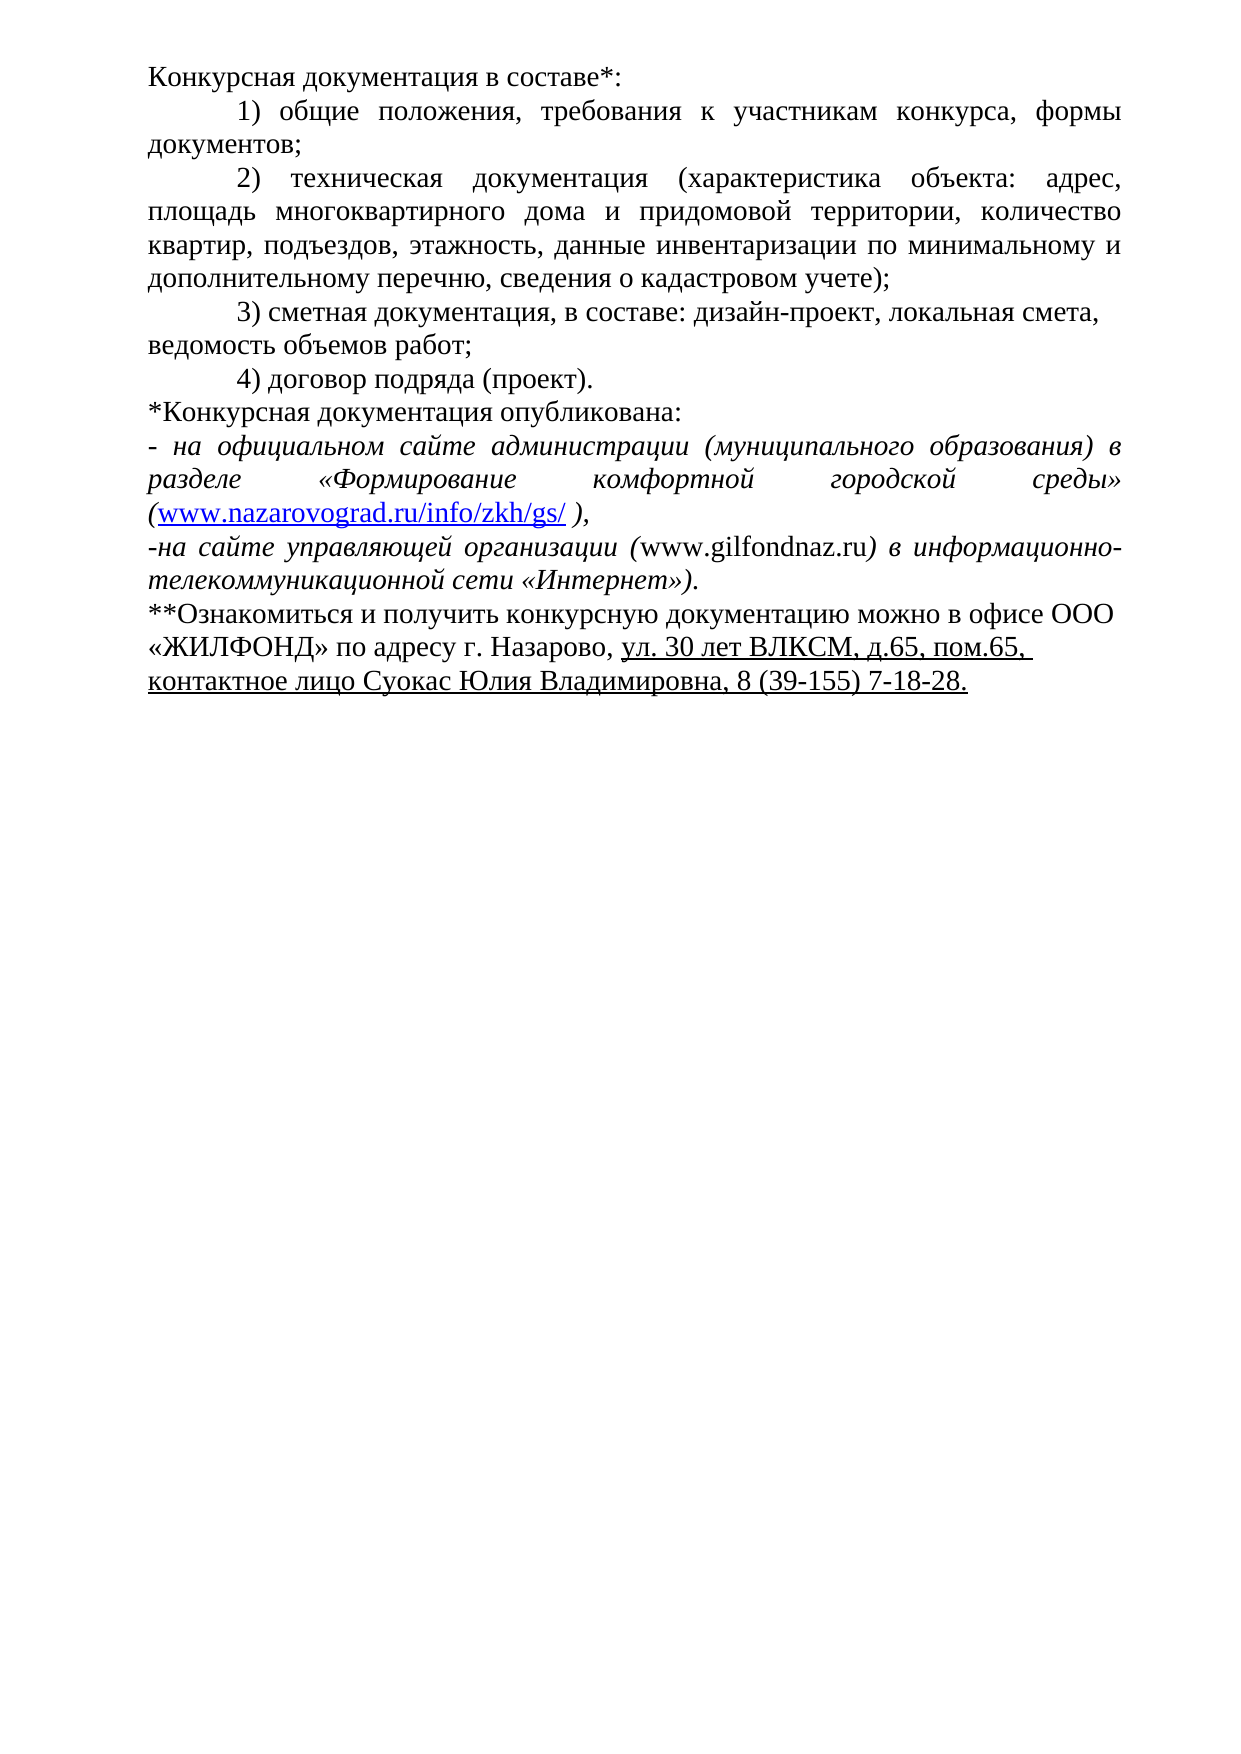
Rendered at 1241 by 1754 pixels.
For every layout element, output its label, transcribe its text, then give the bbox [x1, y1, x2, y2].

text *Конкурсная документация опубликована: [148, 394, 1122, 428]
text **Ознакомиться и получить конкурсную документацию можно в офисе ООО «ЖИЛФОНД» по адресу г. Назарово, ул. 30 лет ВЛКСМ, д.65, пом.65, контактное лицо Суокас Юлия Владимировна, 8 (39-155) 7-18-28. [148, 596, 1122, 696]
text 2) техническая документация (характеристика объекта: адрес, площадь многоквартирного дома и придомовой территории, количество квартир, подъездов, этажность, данные инвентаризации по минимальному и дополнительному перечню, сведения о кадастровом учете); [148, 160, 1122, 294]
text Конкурсная документация в составе*: [148, 59, 1122, 93]
text ведомость объемов работ; [148, 327, 1122, 361]
text - на официальном сайте администрации (муниципального образования) в разделе «Формирование комфортной городской среды» (www.nazarovograd.ru/info/zkh/gs/ ), [148, 428, 1122, 529]
text 4) договор подряда (проект). [148, 361, 1122, 394]
text 3) сметная документация, в составе: дизайн-проект, локальная смета, [148, 294, 1122, 327]
text -на сайте управляющей организации (www.gilfondnaz.ru) в информационно-телекоммуникационной сети «Интернет»). [148, 529, 1122, 596]
text 1) общие положения, требования к участникам конкурса, формы документов; [148, 93, 1122, 160]
